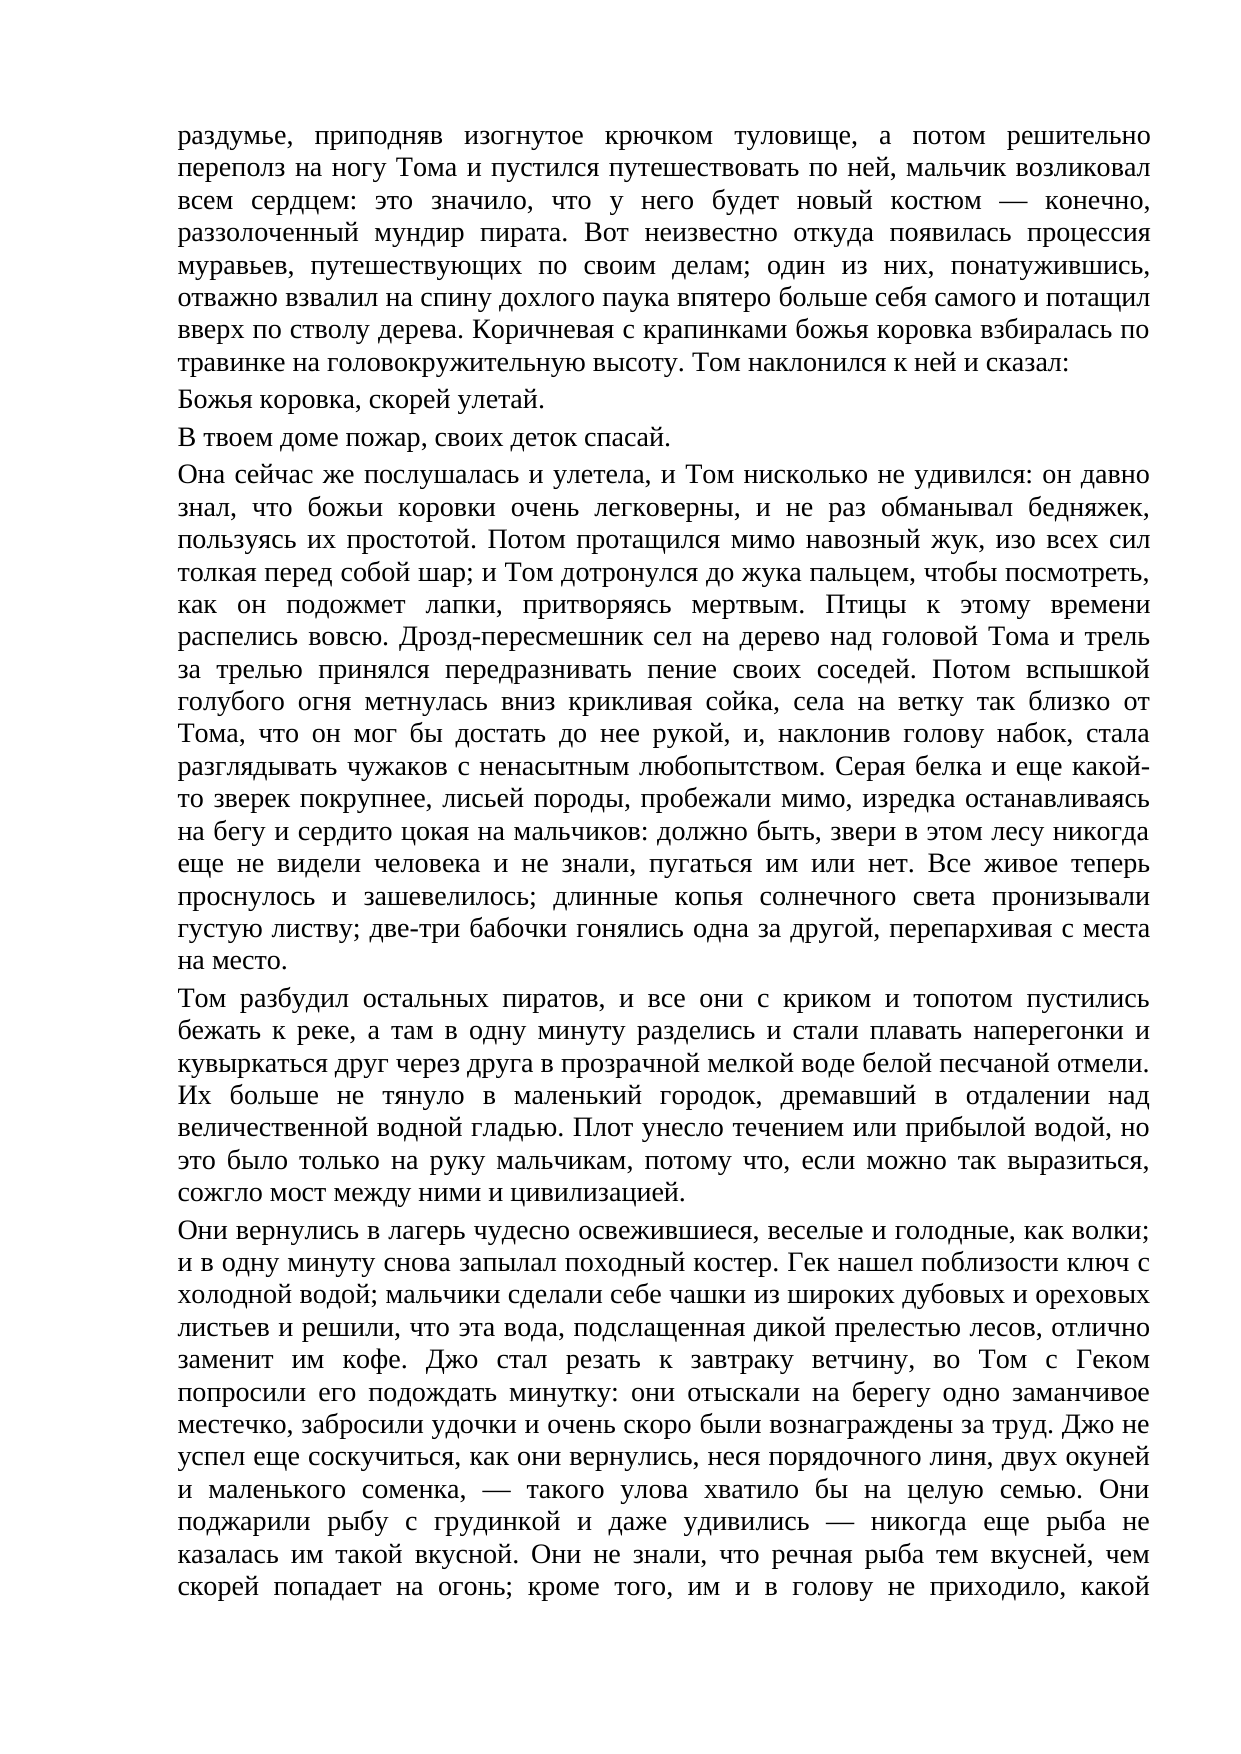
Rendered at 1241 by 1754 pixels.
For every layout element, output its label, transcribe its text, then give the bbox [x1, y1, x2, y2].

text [177, 1213, 1152, 1601]
text В твоем доме пожар, своих деток спасай. [177, 420, 1152, 452]
text Том разбудил остальных пиратов, и все они с криком и топотом пустились бежать к реке, а там в одну минуту разделись и стали плавать наперегонки и кувыркаться друг через друга в прозрачной мелкой воде белой песчаной отмели. Их больше не тянуло в маленький городок, дремавший в отдалении над величественной водной гладью. Плот унесло течением или прибылой водой, но это было только на руку мальчикам, потому что, если можно так выразиться, сожгло мост между ними и цивилизацией. [177, 981, 1152, 1208]
text Божья коровка, скорей улетай. [177, 382, 1152, 415]
text Она сейчас же послушалась и улетела, и Том нисколько не удивился: он давно знал, что божьи коровки очень легковерны, и не раз обманывал бедняжек, пользуясь их простотой. Потом протащился мимо навозный жук, изо всех сил толкая перед собой шар; и Том дотронулся до жука пальцем, чтобы посмотреть, как он подожмет лапки, притворяясь мертвым. Птицы к этому времени распелись вовсю. Дрозд-пересмешник сел на дерево над головой Тома и трель за трелью принялся передразнивать пение своих соседей. Потом вспышкой голубого огня метнулась вниз крикливая сойка, села на ветку так близко от Тома, что он мог бы достать до нее рукой, и, наклонив голову набок, стала разглядывать чужаков с ненасытным любопытством. Серая белка и еще какой-то зверек покрупнее, лисьей породы, пробежали мимо, изредка останавливаясь на бегу и сердито цокая на мальчиков: должно быть, звери в этом лесу никогда еще не видели человека и не знали, пугаться им или нет. Все живое теперь проснулось и зашевелилось; длинные копья солнечного света пронизывали густую листву; две-три бабочки гонялись одна за другой, перепархивая с места на место. [177, 457, 1152, 976]
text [177, 118, 1152, 377]
